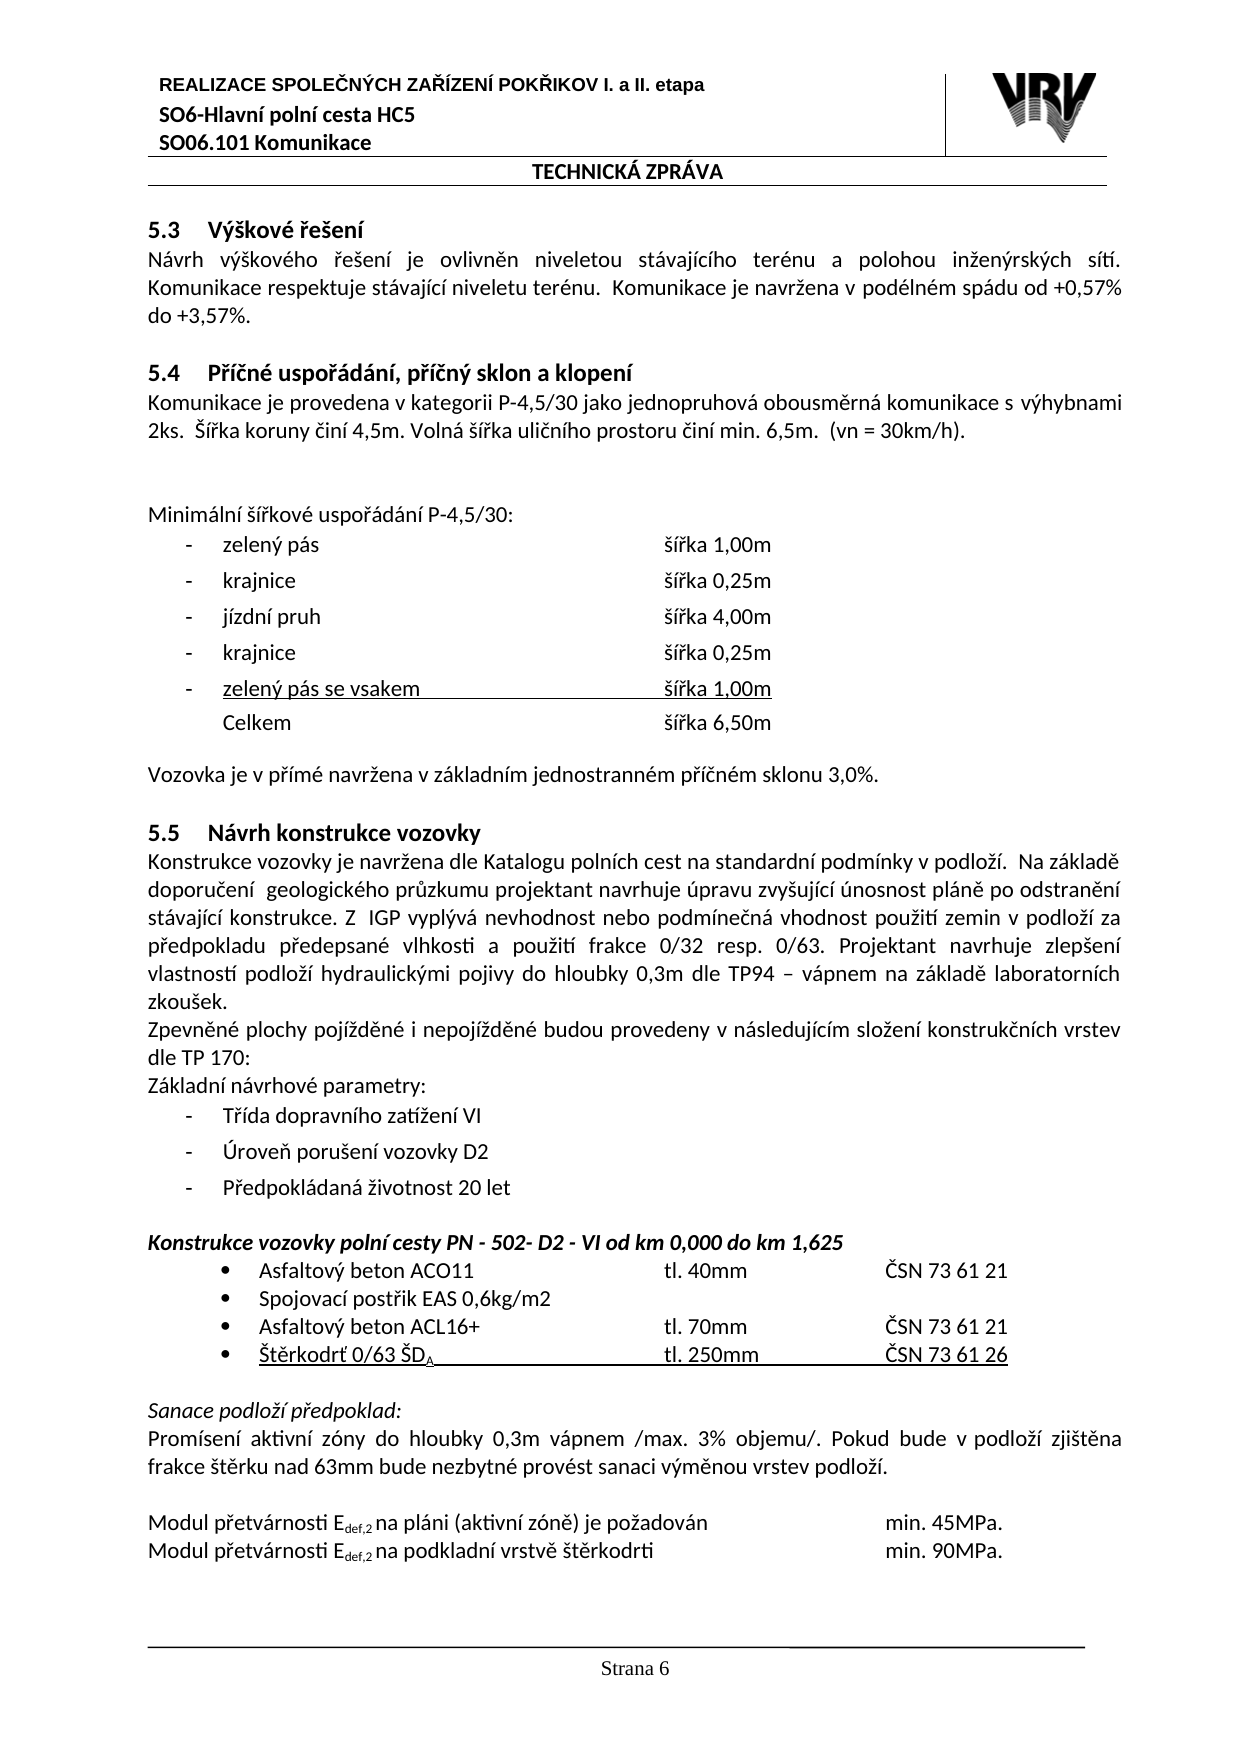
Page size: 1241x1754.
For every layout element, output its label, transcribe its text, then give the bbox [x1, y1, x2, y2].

text Komunikace je provedena v kategorii P-4,5/30 jako jednopruhová obousměrná komunikace s výhybnami 2ks. Šířka koruny činí 4,5m. Volná šířka uličního prostoru činí min. 6,5m. (vn = 30km/h). [148, 388, 1122, 444]
list zelený pás šířka 1,00m [185, 528, 1122, 559]
text Konstrukce vozovky polní cesty PN - 502- D2 - VI od km 0,000 do km 1,625 [148, 1228, 1122, 1256]
text Minimální šířkové uspořádání P-4,5/30: [148, 500, 1122, 528]
text Základní návrhové parametry: [148, 1071, 1122, 1099]
list Asfaltový beton ACL16+ tl. 70mm ČSN 73 61 21 [221, 1312, 1122, 1340]
list jízdní pruh šířka 4,00m [185, 600, 1122, 631]
list Úroveň porušení vozovky D2 [185, 1135, 1122, 1167]
text Konstrukce vozovky je navržena dle Katalogu polních cest na standardní podmínky v podloží. Na základě doporučení geologického průzkumu projektant navrhuje úpravu zvyšující únosnost pláně po odstranění stávající konstrukce. Z IGP vyplývá nevhodnost nebo podmínečná vhodnost použití zemin v podloží za předpokladu předepsané vlhkosti a použití frakce 0/32 resp. 0/63. Projektant navrhuje zlepšení vlastností podloží hydraulickými pojivy do hloubky 0,3m dle TP94 – vápnem na základě laboratorních zkoušek. [148, 847, 1122, 1015]
subtitle Návrh konstrukce vozovky [148, 817, 1122, 847]
picture [992, 73, 1097, 143]
list krajnice šířka 0,25m [185, 564, 1122, 595]
text Zpevněné plochy pojížděné i nepojížděné budou provedeny v následujícím složení konstrukčních vrstev dle TP 170: [148, 1015, 1122, 1071]
subtitle Příčné uspořádání, příčný sklon a klopení [148, 357, 1122, 388]
list krajnice šířka 0,25m [185, 636, 1122, 667]
list Spojovací postřik EAS 0,6kg/m2 [221, 1284, 1122, 1312]
text Návrh výškového řešení je ovlivněn niveletou stávajícího terénu a polohou inženýrských sítí. Komunikace respektuje stávající niveletu terénu. Komunikace je navržena v podélném spádu od +0,57% do +3,57%. [148, 245, 1122, 329]
list zelený pás se vsakem šířka 1,00m [185, 672, 1122, 703]
text Sanace podloží předpoklad: [148, 1396, 1122, 1424]
list Štěrkodrť 0/63 ŠDA tl. 250mm ČSN 73 61 26 [221, 1340, 1122, 1368]
list Předpokládaná životnost 20 let [185, 1171, 1122, 1202]
text Promísení aktivní zóny do hloubky 0,3m vápnem /max. 3% objemu/. Pokud bude v podloží zjištěna frakce štěrku nad 63mm bude nezbytné provést sanaci výměnou vrstev podloží. [148, 1424, 1122, 1480]
list Asfaltový beton ACO11 tl. 40mm ČSN 73 61 21 [221, 1256, 1122, 1284]
text Vozovka je v přímé navržena v základním jednostranném příčném sklonu 3,0%. [148, 761, 1122, 789]
list Třída dopravního zatížení VI [185, 1099, 1122, 1131]
subtitle Výškové řešení [148, 215, 1122, 245]
text Modul přetvárnosti Edef,2 na pláni (aktivní zóně) je požadován min. 45MPa. [148, 1508, 1122, 1536]
text Modul přetvárnosti Edef,2 na podkladní vrstvě štěrkodrti min. 90MPa. [148, 1536, 1122, 1564]
list Celkem šířka 6,50m [223, 708, 1122, 736]
